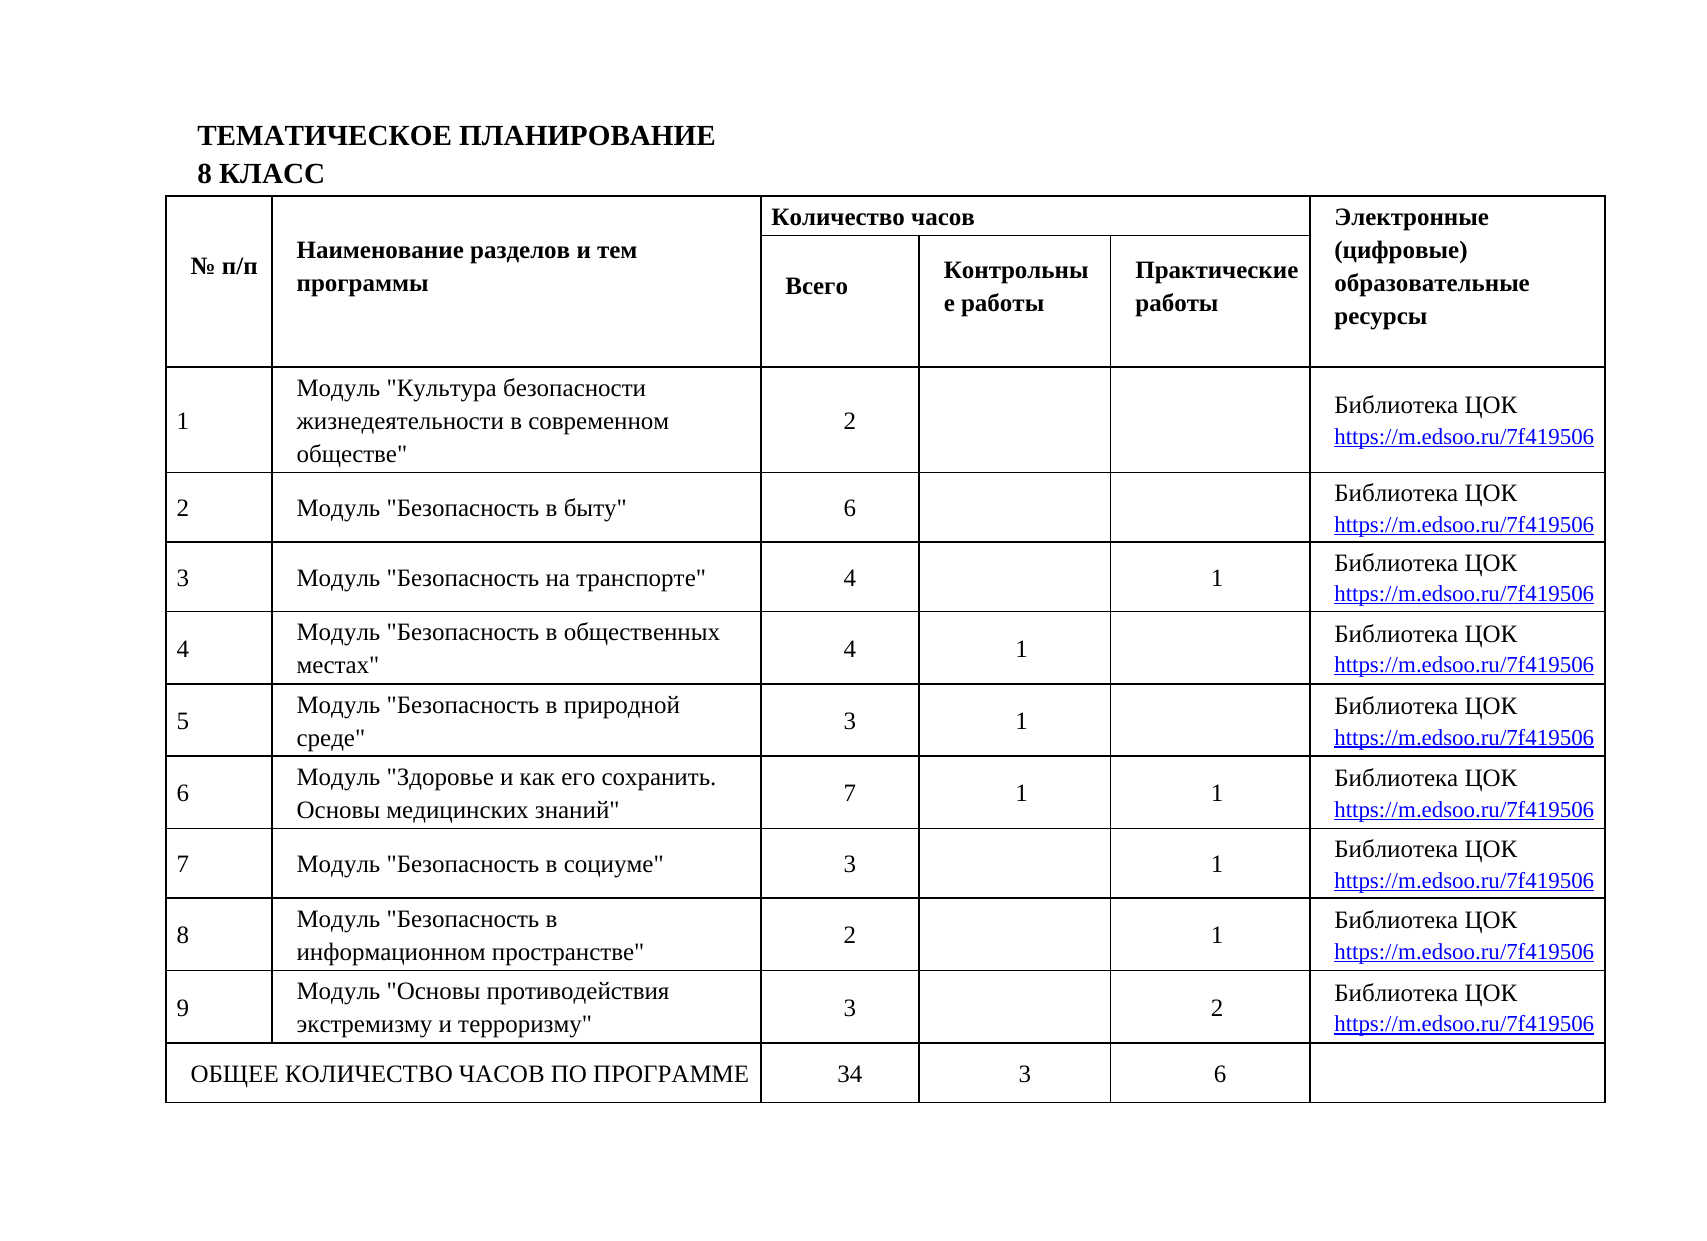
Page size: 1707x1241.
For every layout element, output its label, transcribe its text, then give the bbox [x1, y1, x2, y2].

table_cell 4 [167, 612, 271, 683]
table_cell 1 [1111, 899, 1309, 970]
table_cell 6 [1111, 1044, 1309, 1102]
table_cell 1 [920, 757, 1110, 828]
table_cell [920, 543, 1110, 611]
table_cell Библиотека ЦОК https://m.edsoo.ru/7f419506 [1311, 473, 1604, 541]
table_header Наименование разделов и тем программы [273, 197, 760, 366]
table_cell 7 [167, 829, 271, 897]
text 8 КЛАСС [190, 157, 1618, 190]
table_cell [1111, 685, 1309, 755]
table_cell [920, 899, 1110, 970]
table_cell Библиотека ЦОК https://m.edsoo.ru/7f419506 [1311, 757, 1604, 828]
table_cell 34 [762, 1044, 918, 1102]
text ТЕМАТИЧЕСКОЕ ПЛАНИРОВАНИЕ [190, 118, 1618, 152]
table_cell [1111, 473, 1309, 541]
table_cell Библиотека ЦОК https://m.edsoo.ru/7f419506 [1311, 612, 1604, 683]
table_cell 2 [762, 368, 918, 471]
table_cell 1 [1111, 829, 1309, 897]
table_cell Модуль "Безопасность в социуме" [273, 829, 760, 897]
table_cell Всего [762, 236, 918, 366]
table_cell Контрольные работы [920, 236, 1110, 366]
table_cell 3 [762, 971, 918, 1042]
table_cell Модуль "Культура безопасности жизнедеятельности в современном обществе" [273, 368, 760, 471]
table_cell Модуль "Здоровье и как его сохранить. Основы медицинских знаний" [273, 757, 760, 828]
table_header Электронные (цифровые) образовательные ресурсы [1311, 197, 1604, 366]
table_cell [920, 473, 1110, 541]
table_cell 8 [167, 899, 271, 970]
table_header Количество часов [762, 197, 1309, 234]
table_cell Библиотека ЦОК https://m.edsoo.ru/7f419506 [1311, 368, 1604, 471]
table_cell Библиотека ЦОК https://m.edsoo.ru/7f419506 [1311, 543, 1604, 611]
table_cell [920, 368, 1110, 471]
table_cell Модуль "Безопасность в природной среде" [273, 685, 760, 755]
table_cell 1 [1111, 757, 1309, 828]
table_cell 6 [167, 757, 271, 828]
table_cell [1311, 1044, 1604, 1102]
table_cell 4 [762, 543, 918, 611]
table_cell 2 [1111, 971, 1309, 1042]
table_cell [1111, 368, 1309, 471]
table_cell Библиотека ЦОК https://m.edsoo.ru/7f419506 [1311, 829, 1604, 897]
table_cell 3 [762, 685, 918, 755]
table_cell [920, 971, 1110, 1042]
table_cell ОБЩЕЕ КОЛИЧЕСТВО ЧАСОВ ПО ПРОГРАММЕ [167, 1044, 760, 1102]
table_cell 1 [1111, 543, 1309, 611]
table_cell Модуль "Безопасность в общественных местах" [273, 612, 760, 683]
table_cell Модуль "Безопасность в информационном пространстве" [273, 899, 760, 970]
table_cell 4 [762, 612, 918, 683]
table_cell Модуль "Безопасность в быту" [273, 473, 760, 541]
table_cell 5 [167, 685, 271, 755]
table_cell 1 [167, 368, 271, 471]
table_cell 7 [762, 757, 918, 828]
table_cell Библиотека ЦОК https://m.edsoo.ru/7f419506 [1311, 899, 1604, 970]
table_cell 6 [762, 473, 918, 541]
table_cell [920, 829, 1110, 897]
table_cell 2 [167, 473, 271, 541]
table_cell 3 [762, 829, 918, 897]
table_cell Модуль "Основы противодействия экстремизму и терроризму" [273, 971, 760, 1042]
table_cell 1 [920, 612, 1110, 683]
table_cell 3 [920, 1044, 1110, 1102]
table_cell Библиотека ЦОК https://m.edsoo.ru/7f419506 [1311, 685, 1604, 755]
table_cell 2 [762, 899, 918, 970]
table_cell Модуль "Безопасность на транспорте" [273, 543, 760, 611]
table_cell Библиотека ЦОК https://m.edsoo.ru/7f419506 [1311, 971, 1604, 1042]
table_cell 1 [920, 685, 1110, 755]
table_cell [1111, 612, 1309, 683]
table_cell Практические работы [1111, 236, 1309, 366]
table_cell 3 [167, 543, 271, 611]
table_header № п/п [167, 197, 271, 366]
table_cell 9 [167, 971, 271, 1042]
